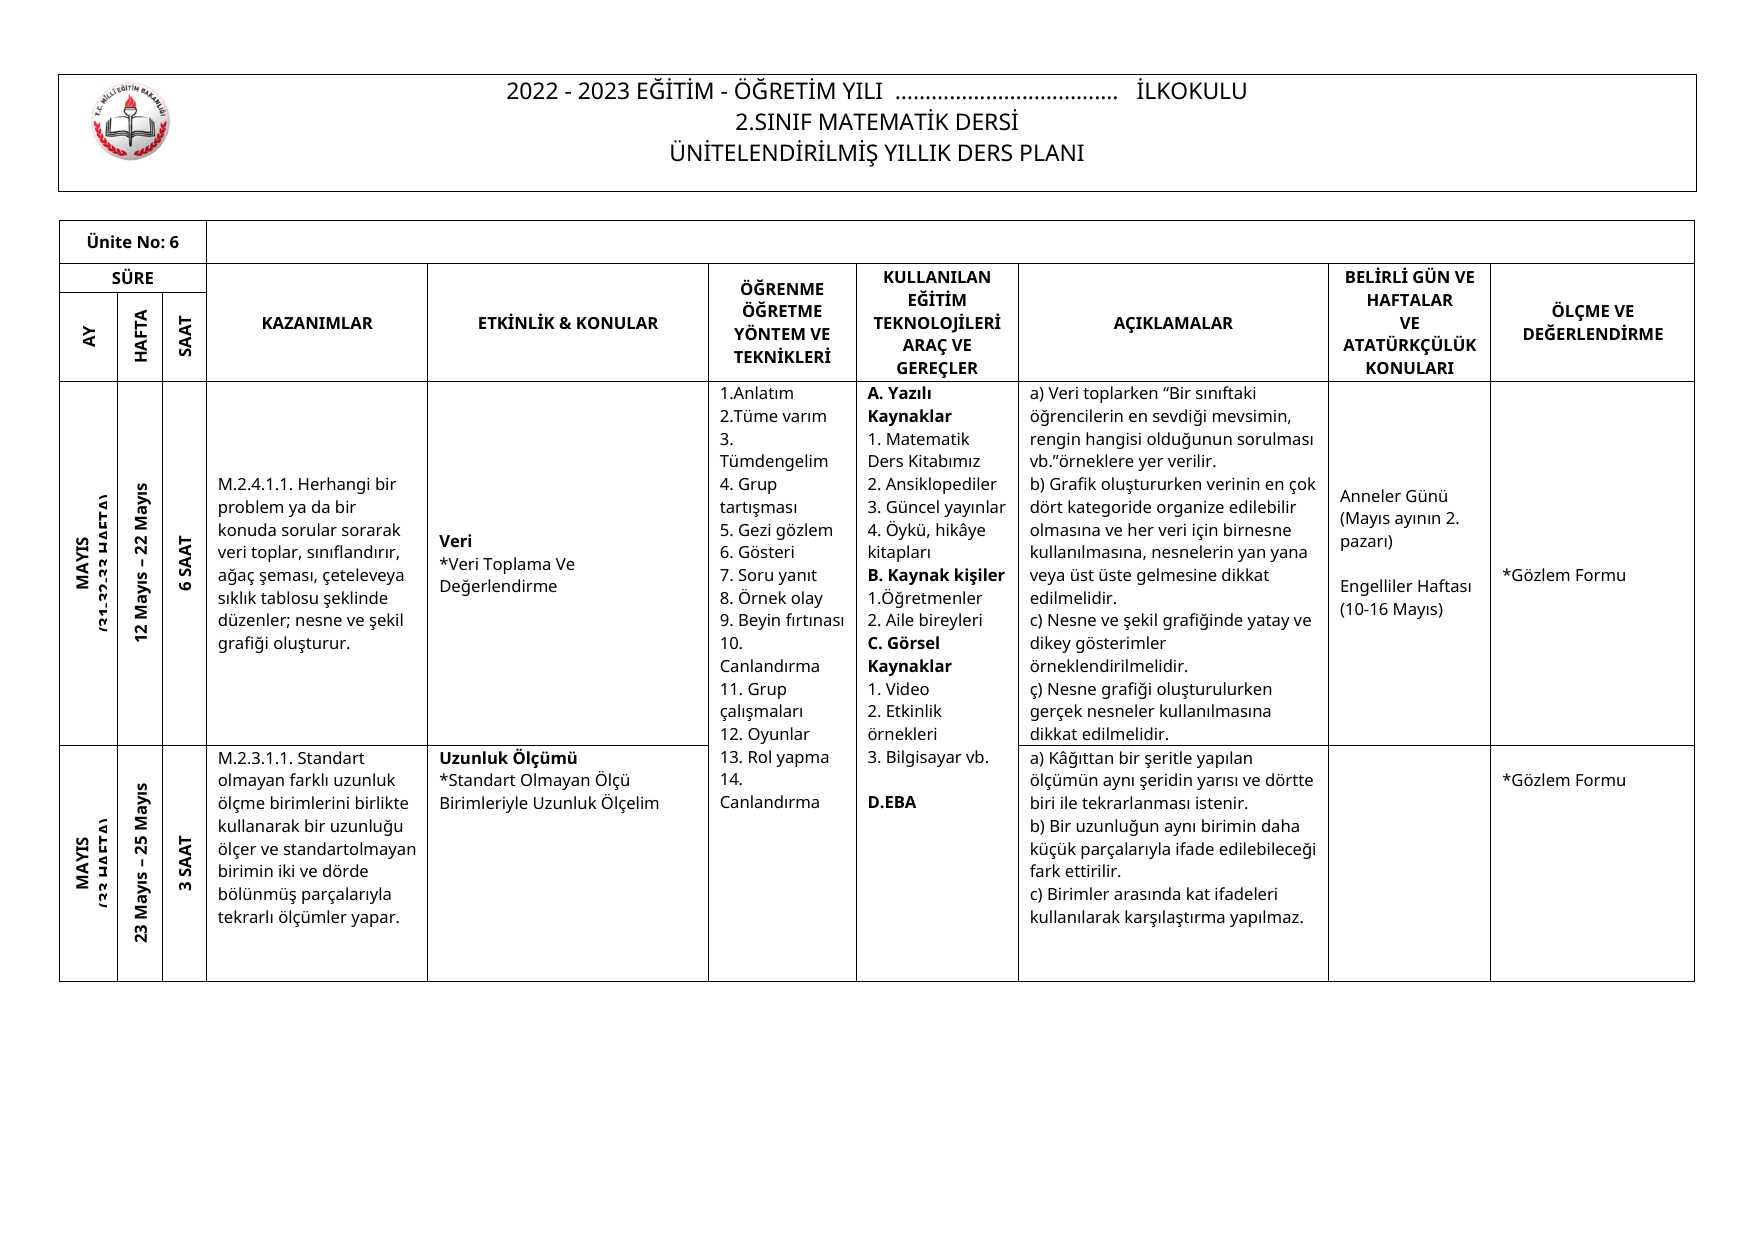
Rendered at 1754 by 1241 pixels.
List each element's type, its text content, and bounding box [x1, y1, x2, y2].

table_cell A. Yazılı Kaynaklar 1. Matematik Ders Kitabımız 2. Ansiklopediler 3. Güncel yayınlar 4. Öykü, hikâye kitapları B. Kaynak kişiler 1.Öğretmenler 2. Aile bireyleri C. Görsel Kaynaklar 1. Video 2. Etkinlik örnekleri 3. Bilgisayar vb. D.EBA [857, 382, 1018, 981]
table_cell BELİRLİ GÜN VE HAFTALAR VE ATATÜRKÇÜLÜK KONULARI [1329, 264, 1490, 381]
table_cell MAYIS (33.HAFTA) [60, 746, 117, 981]
table_cell HAFTA [118, 293, 162, 381]
table_cell Veri *Veri Toplama Ve Değerlendirme [428, 382, 708, 745]
table_cell Uzunluk Ölçümü *Standart Olmayan Ölçü Birimleriyle Uzunluk Ölçelim [428, 746, 708, 981]
table_cell KAZANIMLAR [207, 264, 427, 381]
table_cell 3 SAAT [163, 746, 206, 981]
table_cell AY [60, 293, 117, 381]
table_cell ETKİNLİK & KONULAR [428, 264, 708, 381]
picture [85, 77, 175, 167]
table_cell 6 SAAT [163, 382, 206, 745]
table_cell Ünite No: 6 [60, 221, 206, 263]
table_cell SAAT [163, 293, 206, 381]
table_cell M.2.3.1.1. Standart olmayan farklı uzunluk ölçme birimlerini birlikte kullanarak bir uzunluğu ölçer ve standartolmayan birimin iki ve dörde bölünmüş parçalarıyla tekrarlı ölçümler yapar. [207, 746, 427, 981]
table_cell 23 Mayıs – 25 Mayıs [118, 746, 162, 981]
table_cell SÜRE [60, 264, 206, 292]
table_cell MAYIS (31-32-33.HAFTA) [60, 382, 117, 745]
table_cell [1329, 746, 1490, 981]
table_cell AÇIKLAMALAR [1019, 264, 1328, 381]
table_cell *Gözlem Formu [1491, 746, 1694, 981]
table_cell a) Veri toplarken “Bir sınıftaki öğrencilerin en sevdiği mevsimin, rengin hangisi olduğunun sorulması vb.”örneklere yer verilir. b) Grafik oluştururken verinin en çok dört kategoride organize edilebilir olmasına ve her veri için birnesne kullanılmasına, nesnelerin yan yana veya üst üste gelmesine dikkat edilmelidir. c) Nesne ve şekil grafiğinde yatay ve dikey gösterimler örneklendirilmelidir. ç) Nesne grafiği oluşturulurken gerçek nesneler kullanılmasına dikkat edilmelidir. [1019, 382, 1328, 745]
table_cell ÖLÇME VE DEĞERLENDİRME [1491, 264, 1694, 381]
table_cell 12 Mayıs – 22 Mayıs [118, 382, 162, 745]
table_cell KULLANILAN EĞİTİM TEKNOLOJİLERİ ARAÇ VE GEREÇLER [857, 264, 1018, 381]
table_cell *Gözlem Formu [1491, 382, 1694, 745]
table_cell Anneler Günü (Mayıs ayının 2. pazarı) Engelliler Haftası (10-16 Mayıs) [1329, 382, 1490, 745]
table_cell a) Kâğıttan bir şeritle yapılan ölçümün aynı şeridin yarısı ve dörtte biri ile tekrarlanması istenir. b) Bir uzunluğun aynı birimin daha küçük parçalarıyla ifade edilebileceği fark ettirilir. c) Birimler arasında kat ifadeleri kullanılarak karşılaştırma yapılmaz. [1019, 746, 1328, 981]
table_cell [207, 221, 1694, 263]
table_cell 1.Anlatım 2.Tüme varım 3. Tümdengelim 4. Grup tartışması 5. Gezi gözlem 6. Gösteri 7. Soru yanıt 8. Örnek olay 9. Beyin fırtınası 10. Canlandırma 11. Grup çalışmaları 12. Oyunlar 13. Rol yapma 14. Canlandırma [709, 382, 856, 981]
table_cell M.2.4.1.1. Herhangi bir problem ya da bir konuda sorular sorarak veri toplar, sınıflandırır, ağaç şeması, çeteleveya sıklık tablosu şeklinde düzenler; nesne ve şekil grafiği oluşturur. [207, 382, 427, 745]
table_cell ÖĞRENME ÖĞRETME YÖNTEM VE TEKNİKLERİ [709, 264, 856, 381]
